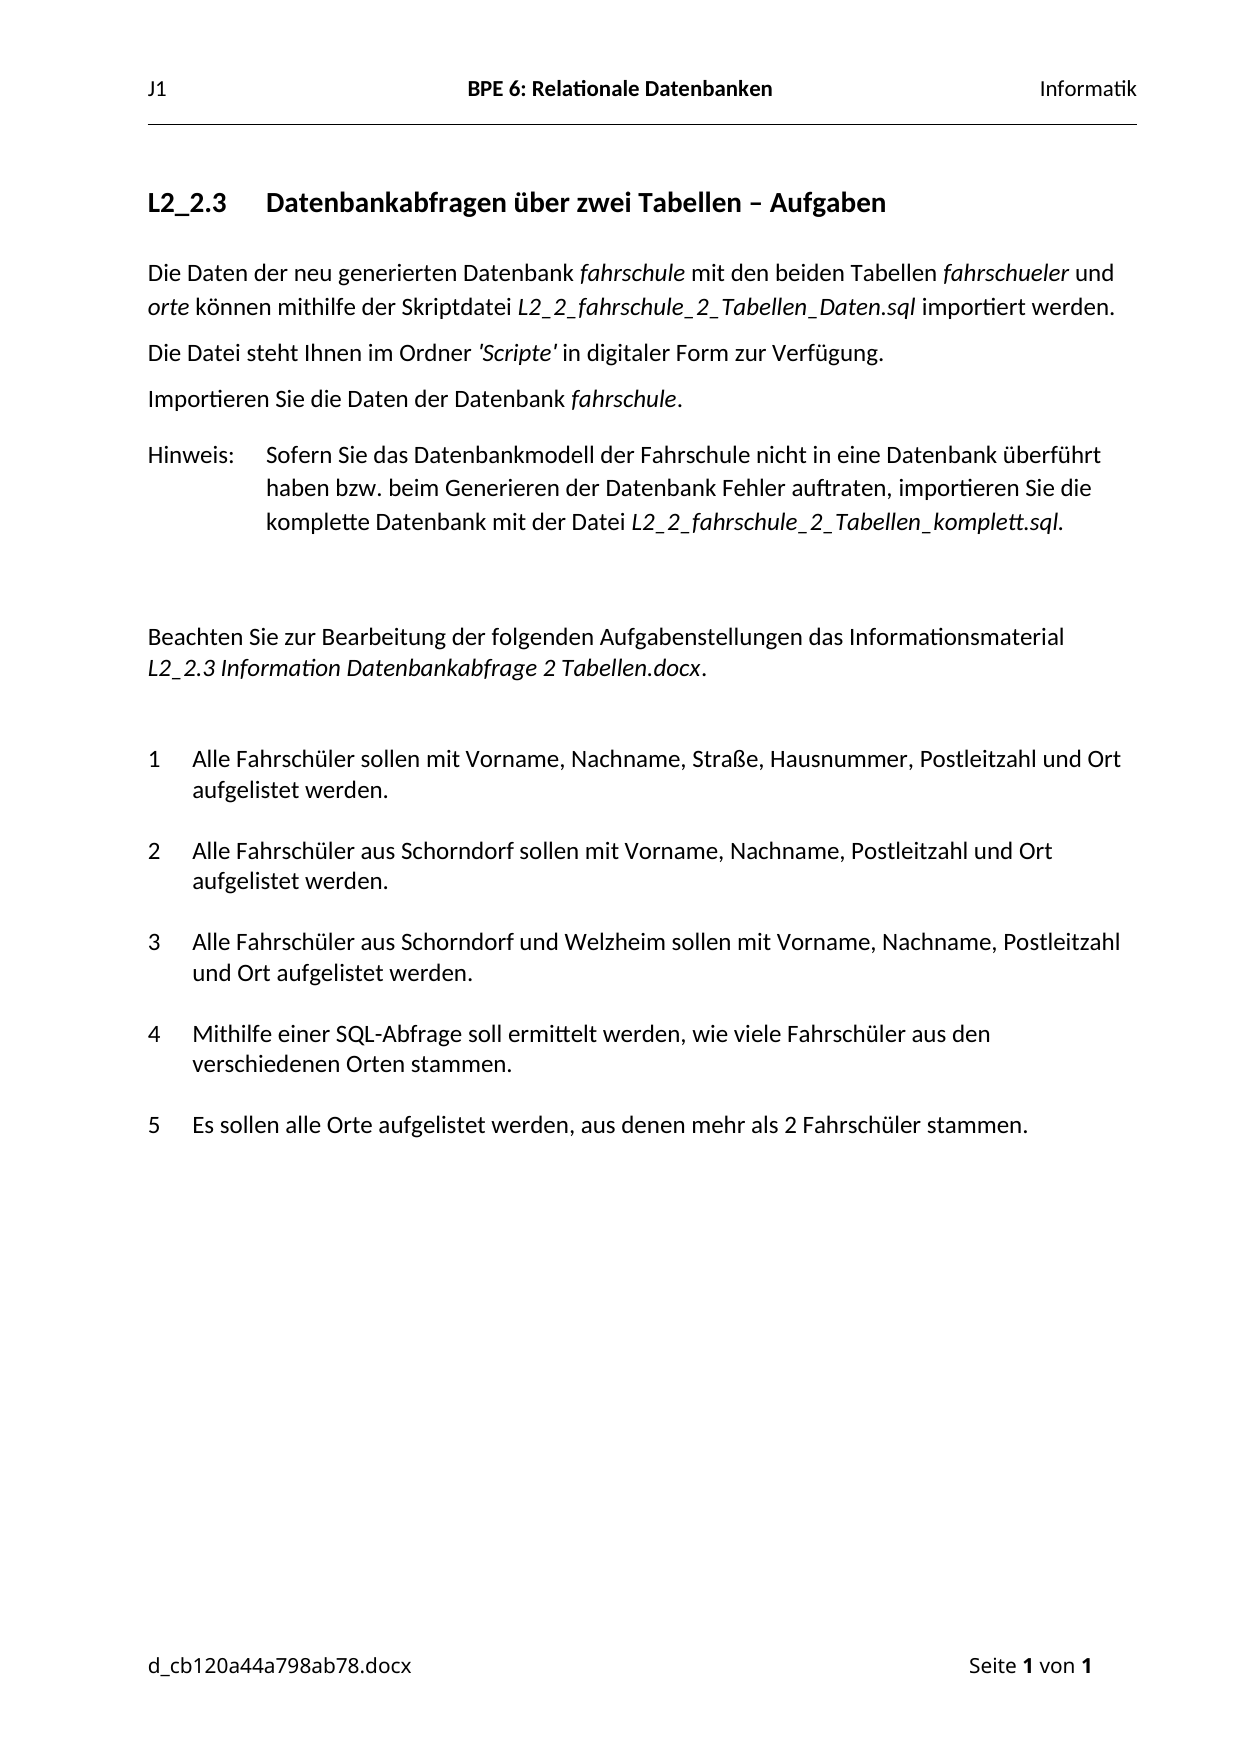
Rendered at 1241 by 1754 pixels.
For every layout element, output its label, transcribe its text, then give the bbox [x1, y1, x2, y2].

text Die Datei steht Ihnen im Ordner 'Scripte' in digitaler Form zur Verfügung. [148, 337, 1137, 367]
text L2_2.3 Datenbankabfragen über zwei Tabellen – Aufgaben [148, 184, 1137, 220]
text 3 Alle Fahrschüler aus Schorndorf und Welzheim sollen mit Vorname, Nachname, Postleitzahl und Ort aufgelistet werden. [148, 927, 1137, 988]
text 4 Mithilfe einer SQL-Abfrage soll ermittelt werden, wie viele Fahrschüler aus den verschiedenen Orten stammen. [148, 1018, 1137, 1079]
text Die Daten der neu generierten Datenbank fahrschule mit den beiden Tabellen fahrschueler und orte können mithilfe der Skriptdatei L2_2_fahrschule_2_Tabellen_Daten.sql importiert werden. [148, 257, 1137, 321]
text 2 Alle Fahrschüler aus Schorndorf sollen mit Vorname, Nachname, Postleitzahl und Ort aufgelistet werden. [148, 835, 1137, 896]
text Importieren Sie die Daten der Datenbank fahrschule. [148, 383, 1137, 413]
text Hinweis: Sofern Sie das Datenbankmodell der Fahrschule nicht in eine Datenbank überführt haben bzw. beim Generieren der Datenbank Fehler auftraten, importieren Sie die komplette Datenbank mit der Datei L2_2_fahrschule_2_Tabellen_komplett.sql. [148, 439, 1137, 536]
text 1 Alle Fahrschüler sollen mit Vorname, Nachname, Straße, Hausnummer, Postleitzahl und Ort aufgelistet werden. [148, 743, 1137, 804]
text Beachten Sie zur Bearbeitung der folgenden Aufgabenstellungen das Informationsmaterial L2_2.3 Information Datenbankabfrage 2 Tabellen.docx. [148, 621, 1137, 682]
text 5 Es sollen alle Orte aufgelistet werden, aus denen mehr als 2 Fahrschüler stammen. [148, 1110, 1137, 1140]
